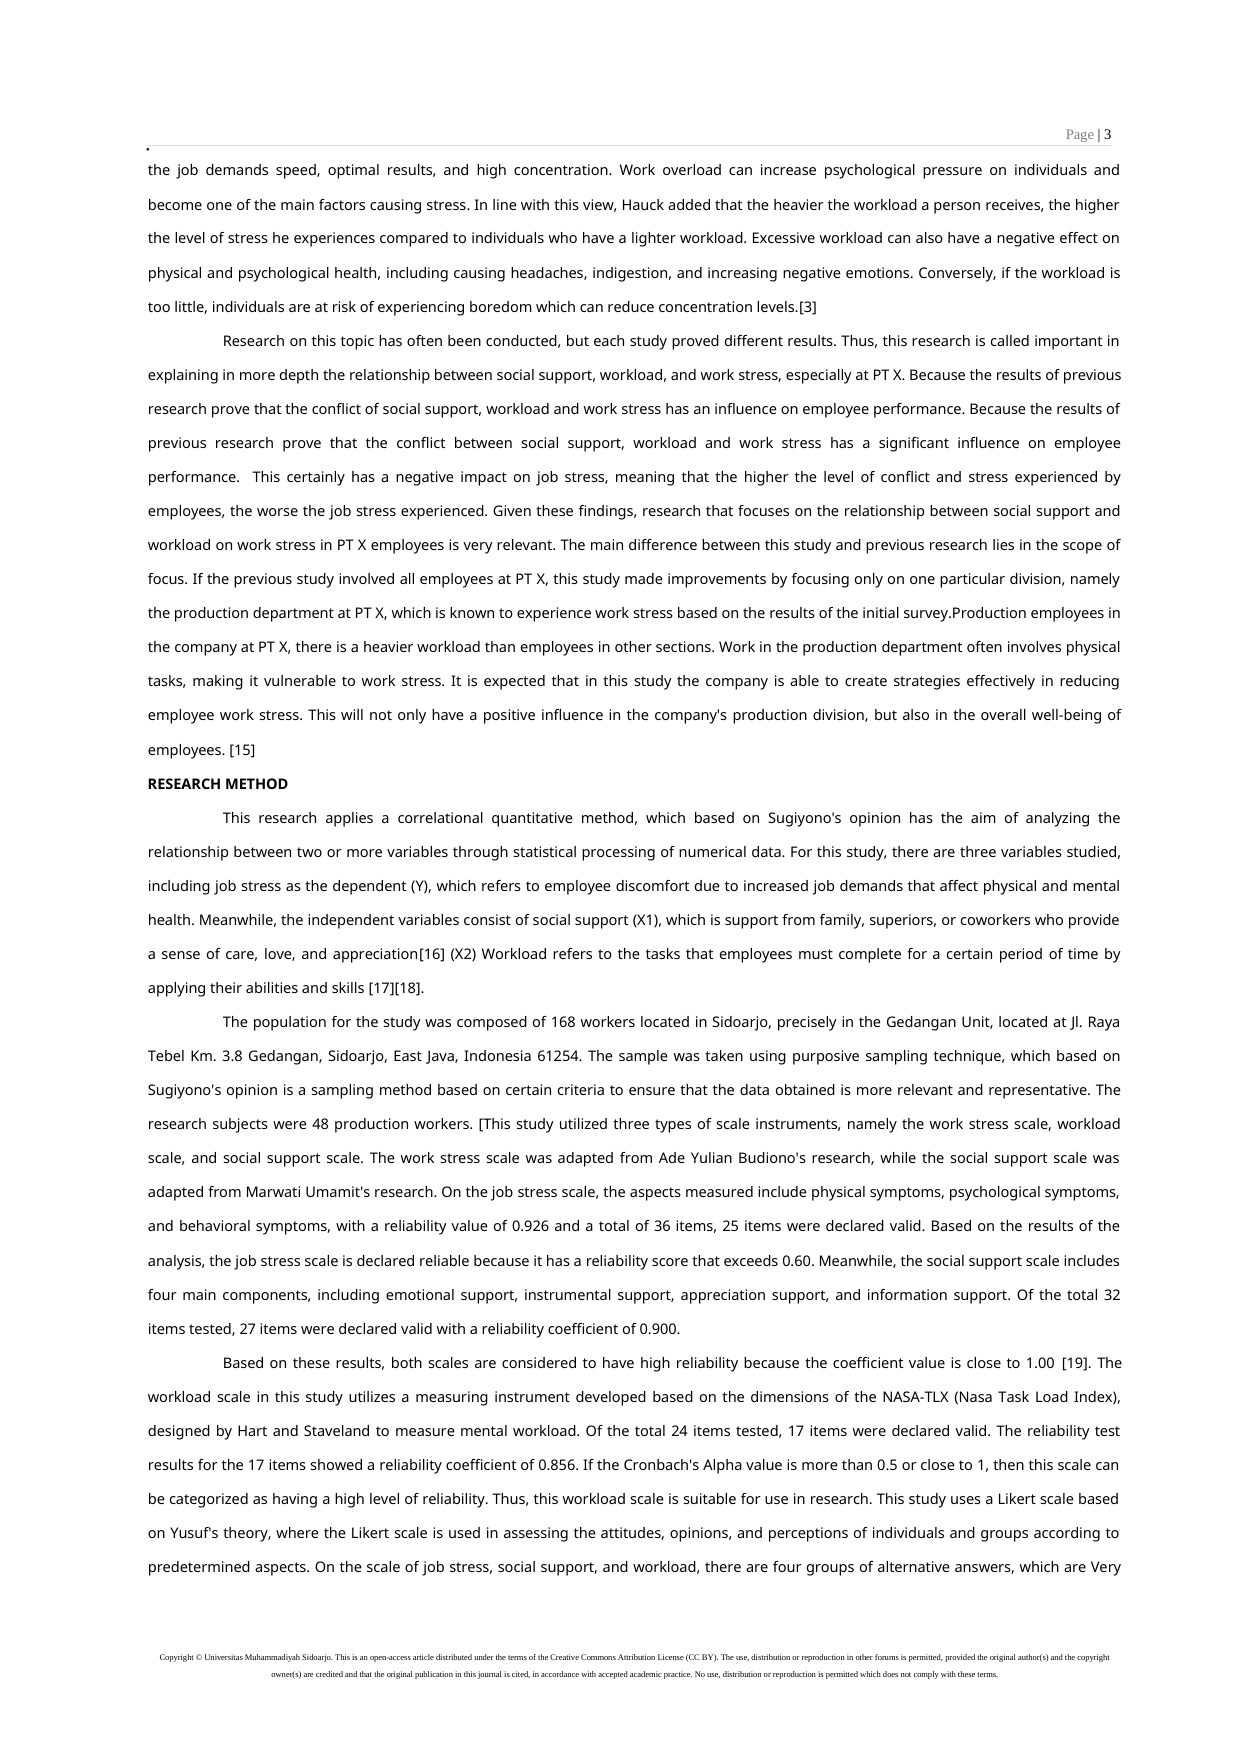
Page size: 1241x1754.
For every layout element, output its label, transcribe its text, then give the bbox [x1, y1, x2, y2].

text This research applies a correlational quantitative method, which based on Sugiyono's opinion has the aim of analyzing the relationship between two or more variables through statistical processing of numerical data. For this study, there are three variables studied, including job stress as the dependent (Y), which refers to employee discomfort due to increased job demands that affect physical and mental health. Meanwhile, the independent variables consist of social support (X1), which is support from family, superiors, or coworkers who provide a sense of care, love, and appreciation[16] (X2) Workload refers to the tasks that employees must complete for a certain period of time by applying their abilities and skills [17][18]. [148, 793, 1122, 998]
text The population for the study was composed of 168 workers located in Sidoarjo, precisely in the Gedangan Unit, located at Jl. Raya Tebel Km. 3.8 Gedangan, Sidoarjo, East Java, Indonesia 61254. The sample was taken using purposive sampling technique, which based on Sugiyono's opinion is a sampling method based on certain criteria to ensure that the data obtained is more relevant and representative. The research subjects were 48 production workers. [This study utilized three types of scale instruments, namely the work stress scale, workload scale, and social support scale. The work stress scale was adapted from Ade Yulian Budiono's research, while the social support scale was adapted from Marwati Umamit's research. On the job stress scale, the aspects measured include physical symptoms, psychological symptoms, and behavioral symptoms, with a reliability value of 0.926 and a total of 36 items, 25 items were declared valid. Based on the results of the analysis, the job stress scale is declared reliable because it has a reliability score that exceeds 0.60. Meanwhile, the social support scale includes four main components, including emotional support, instrumental support, appreciation support, and information support. Of the total 32 items tested, 27 items were declared valid with a reliability coefficient of 0.900. [148, 998, 1122, 1338]
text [148, 146, 1122, 316]
text RESEARCH METHOD [147, 759, 1122, 793]
text Research on this topic has often been conducted, but each study proved different results. Thus, this research is called important in explaining in more depth the relationship between social support, workload, and work stress, especially at PT X. Because the results of previous research prove that the conflict of social support, workload and work stress has an influence on employee performance. Because the results of previous research prove that the conflict between social support, workload and work stress has a significant influence on employee performance. This certainly has a negative impact on job stress, meaning that the higher the level of conflict and stress experienced by employees, the worse the job stress experienced. Given these findings, research that focuses on the relationship between social support and workload on work stress in PT X employees is very relevant. The main difference between this study and previous research lies in the scope of focus. If the previous study involved all employees at PT X, this study made improvements by focusing only on one particular division, namely the production department at PT X, which is known to experience work stress based on the results of the initial survey.Production employees in the company at PT X, there is a heavier workload than employees in other sections. Work in the production department often involves physical tasks, making it vulnerable to work stress. It is expected that in this study the company is able to create strategies effectively in reducing employee work stress. This will not only have a positive influence in the company's production division, but also in the overall well-being of employees. [15] [148, 316, 1122, 759]
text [148, 1338, 1122, 1577]
